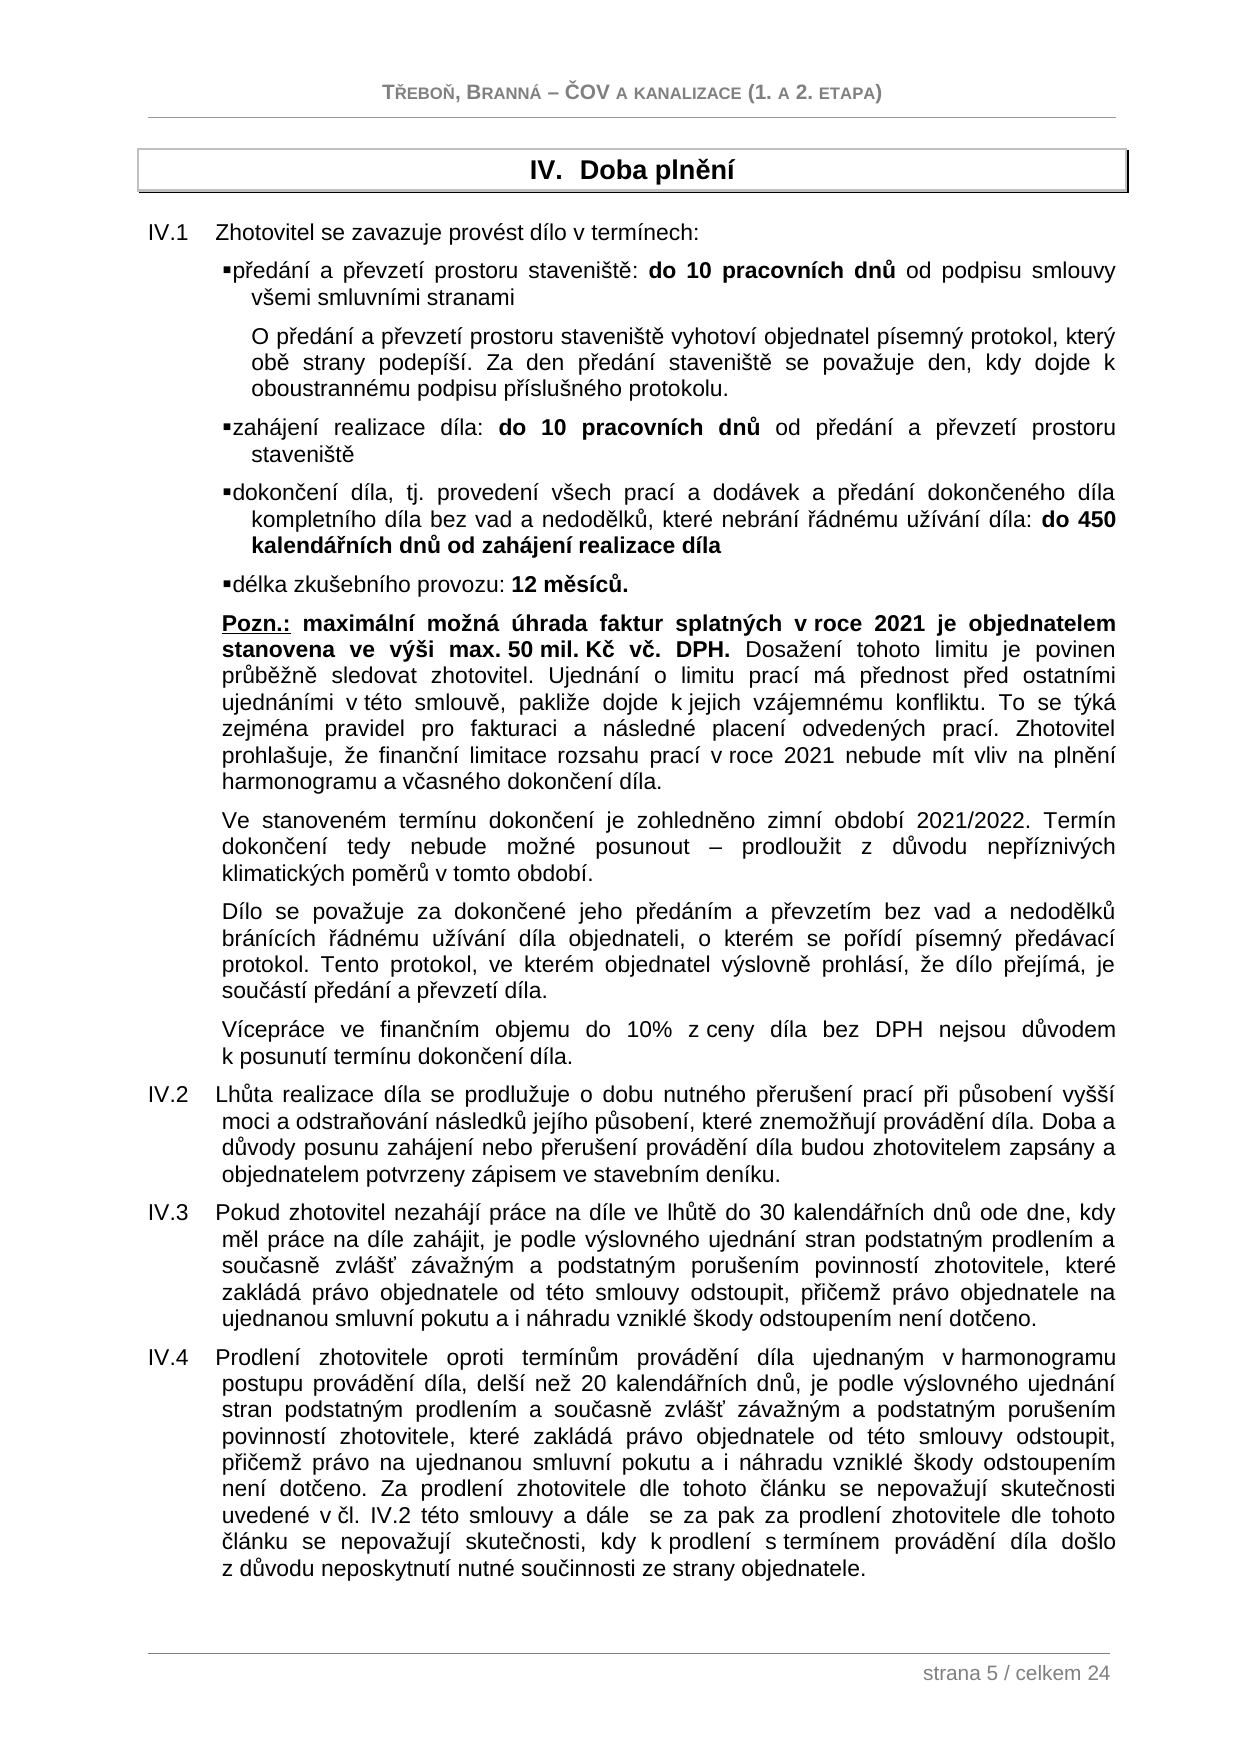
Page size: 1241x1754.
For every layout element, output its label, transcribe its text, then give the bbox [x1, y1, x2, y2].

subtitle Doba plnění [139, 150, 1125, 189]
text Pozn.: maximální možná úhrada faktur splatných v roce 2021 je objednatelem stanovena ve výši max. 50 mil. Kč vč. DPH. Dosažení tohoto limitu je povinen průběžně sledovat zhotovitel. Ujednání o limitu prací má přednost před ostatními ujednáními v této smlouvě, pakliže dojde k jejich vzájemnému konfliktu. To se týká zejména pravidel pro fakturaci a následné placení odvedených prací. Zhotovitel prohlašuje, že finanční limitace rozsahu prací v roce 2021 nebude mít vliv na plnění harmonogramu a včasného dokončení díla. [222, 610, 1116, 794]
list Prodlení zhotovitele oproti termínům provádění díla ujednaným v harmonogramu postupu provádění díla, delší než 20 kalendářních dnů, je podle výslovného ujednání stran podstatným prodlením a současně zvlášť závažným a podstatným porušením povinností zhotovitele, které zakládá právo objednatele od této smlouvy odstoupit, přičemž právo na ujednanou smluvní pokutu a i náhradu vzniklé škody odstoupením není dotčeno. Za prodlení zhotovitele dle tohoto článku se nepovažují skutečnosti uvedené v čl. IV.2 této smlouvy a dále se za pak za prodlení zhotovitele dle tohoto článku se nepovažují skutečnosti, kdy k prodlení s termínem provádění díla došlo z důvodu neposkytnutí nutné součinnosti ze strany objednatele. [148, 1344, 1116, 1581]
list Zhotovitel se zavazuje provést dílo v termínech: [148, 218, 1116, 245]
list délka zkušebního provozu: 12 měsíců. [222, 571, 1116, 597]
text O předání a převzetí prostoru staveniště vyhotoví objednatel písemný protokol, který obě strany podepíší. Za den předání staveniště se považuje den, kdy dojde k oboustrannému podpisu příslušného protokolu. [251, 323, 1116, 402]
list dokončení díla, tj. provedení všech prací a dodávek a předání dokončeného díla kompletního díla bez vad a nedodělků, které nebrání řádnému užívání díla: do 450 kalendářních dnů od zahájení realizace díla [222, 479, 1116, 558]
list Lhůta realizace díla se prodlužuje o dobu nutného přerušení prací při působení vyšší moci a odstraňování následků jejího působení, které znemožňují provádění díla. Doba a důvody posunu zahájení nebo přerušení provádění díla budou zhotovitelem zapsány a objednatelem potvrzeny zápisem ve stavebním deníku. [148, 1081, 1116, 1187]
list předání a převzetí prostoru staveniště: do 10 pracovních dnů od podpisu smlouvy všemi smluvními stranami [222, 257, 1116, 310]
text Ve stanoveném termínu dokončení je zohledněno zimní období 2021/2022. Termín dokončení tedy nebude možné posunout – prodloužit z důvodu nepříznivých klimatických poměrů v tomto období. [222, 807, 1116, 886]
list Pokud zhotovitel nezahájí práce na díle ve lhůtě do 30 kalendářních dnů ode dne, kdy měl práce na díle zahájit, je podle výslovného ujednání stran podstatným prodlením a současně zvlášť závažným a podstatným porušením povinností zhotovitele, které zakládá právo objednatele od této smlouvy odstoupit, přičemž právo objednatele na ujednanou smluvní pokutu a i náhradu vzniklé škody odstoupením není dotčeno. [148, 1199, 1116, 1331]
text Vícepráce ve finančním objemu do 10% z ceny díla bez DPH nejsou důvodem k posunutí termínu dokončení díla. [222, 1016, 1116, 1069]
list zahájení realizace díla: do 10 pracovních dnů od předání a převzetí prostoru staveniště [222, 414, 1116, 467]
text Dílo se považuje za dokončené jeho předáním a převzetím bez vad a nedodělků bránících řádnému užívání díla objednateli, o kterém se pořídí písemný předávací protokol. Tento protokol, ve kterém objednatel výslovně prohlásí, že dílo přejímá, je součástí předání a převzetí díla. [222, 898, 1116, 1004]
